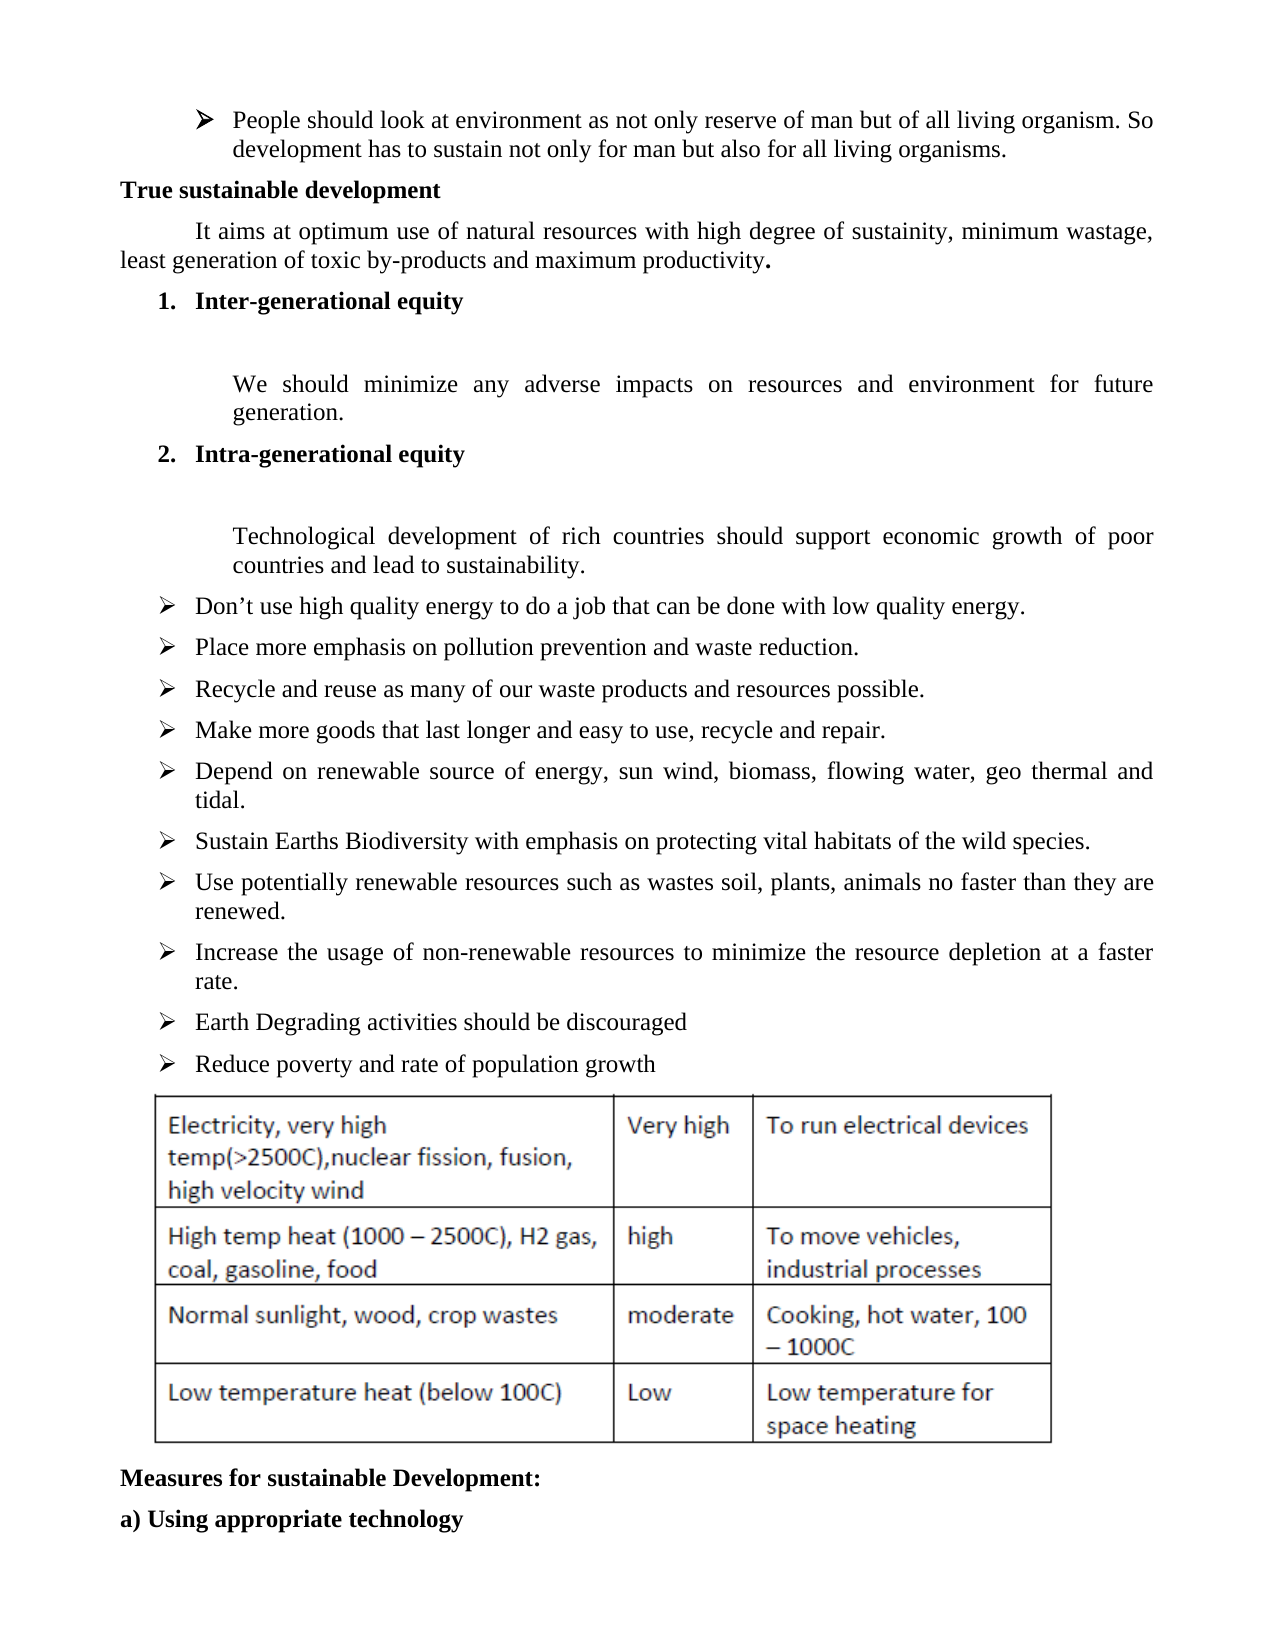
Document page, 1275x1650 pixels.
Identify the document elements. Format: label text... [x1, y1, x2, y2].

text We should minimize any adverse impacts on resources and environment for future generation. [232, 369, 1155, 426]
text It aims at optimum use of natural resources with high degree of sustainity, minimum wastage, least generation of toxic by-products and maximum productivity. [120, 216, 1155, 274]
list Reduce poverty and rate of population growth [157, 1049, 1155, 1077]
picture [120, 1090, 1096, 1451]
list Sustain Earths Biodiversity with emphasis on protecting vital habitats of the wild species. [157, 826, 1155, 855]
text True sustainable development [120, 175, 1155, 204]
list Intra-generational equity [157, 439, 1155, 467]
list Increase the usage of non-renewable resources to minimize the resource depletion at a faster rate. [157, 937, 1155, 995]
text a) Using appropriate technology [120, 1504, 1155, 1533]
list Earth Degrading activities should be discouraged [157, 1007, 1155, 1036]
list Depend on renewable source of energy, sun wind, biomass, flowing water, geo thermal and tidal. [157, 756, 1155, 814]
list Recycle and reuse as many of our waste products and resources possible. [157, 674, 1155, 702]
list Use potentially renewable resources such as wastes soil, plants, animals no faster than they are renewed. [157, 867, 1155, 925]
list Make more goods that last longer and easy to use, recycle and repair. [157, 715, 1155, 744]
list Don’t use high quality energy to do a job that can be done with low quality energy. [157, 591, 1155, 620]
list Inter-generational equity [157, 286, 1155, 315]
text Technological development of rich countries should support economic growth of poor countries and lead to sustainability. [232, 521, 1155, 579]
list Place more emphasis on pollution prevention and waste reduction. [157, 632, 1155, 661]
text Measures for sustainable Development: [120, 1463, 1155, 1492]
list People should look at environment as not only reserve of man but of all living organism. So development has to sustain not only for man but also for all living organisms. [195, 105, 1155, 162]
